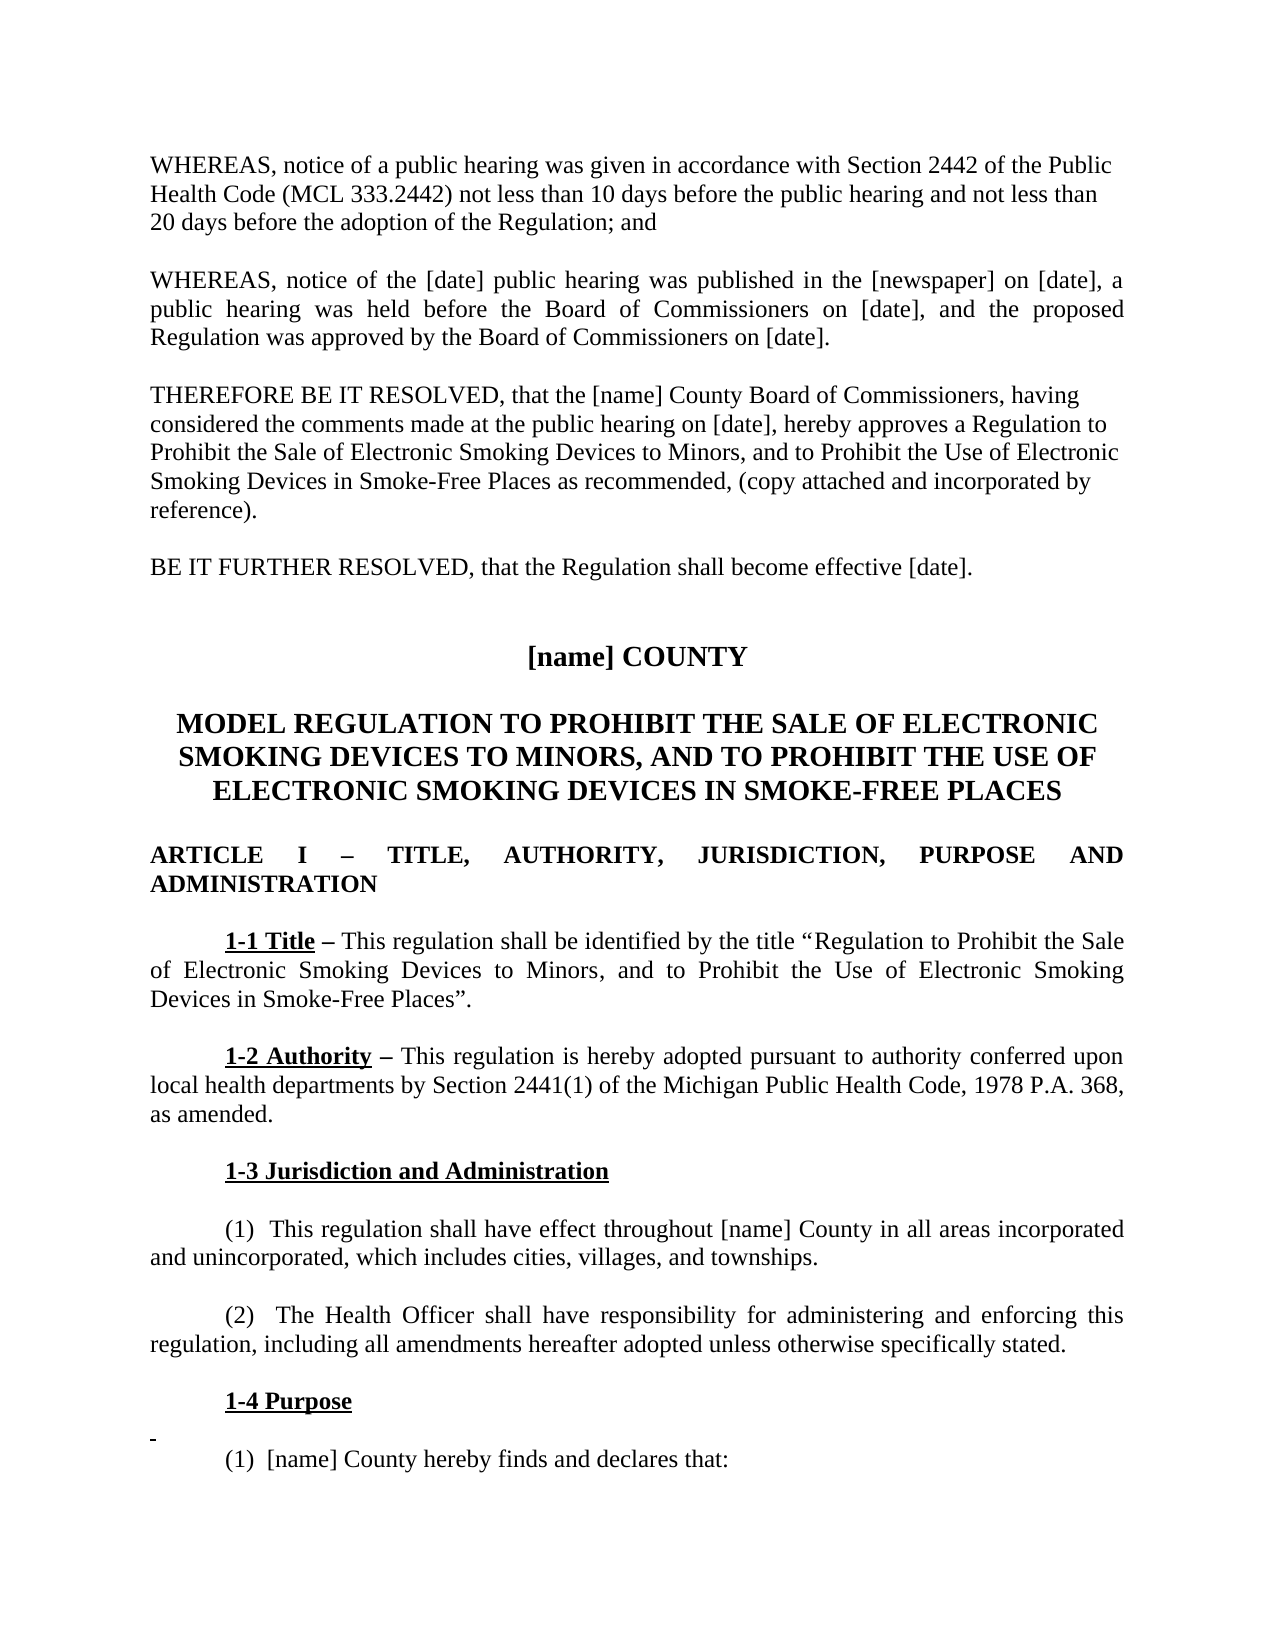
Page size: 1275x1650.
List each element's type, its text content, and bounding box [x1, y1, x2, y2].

text MODEL REGULATION TO PROHIBIT THE SALE OF ELECTRONIC SMOKING DEVICES TO MINORS, AND TO PROHIBIT THE USE OF ELECTRONIC SMOKING DEVICES IN SMOKE-FREE PLACES [150, 706, 1125, 806]
text WHEREAS, notice of a public hearing was given in accordance with Section 2442 of the Public Health Code (MCL 333.2442) not less than 10 days before the public hearing and not less than 20 days before the adoption of the Regulation; and [150, 150, 1125, 236]
text ARTICLE I – TITLE, AUTHORITY, JURISDICTION, PURPOSE AND ADMINISTRATION [150, 840, 1125, 897]
text (2) The Health Officer shall have responsibility for administering and enforcing this regulation, including all amendments hereafter adopted unless otherwise specifically stated. [150, 1300, 1125, 1357]
text (1) [name] County hereby finds and declares that: [150, 1444, 1125, 1472]
text 1-4 Purpose [150, 1386, 1125, 1415]
text 1-3 Jurisdiction and Administration [150, 1156, 1125, 1185]
text 1-1 Title – This regulation shall be identified by the title “Regulation to Prohibit the Sale of Electronic Smoking Devices to Minors, and to Prohibit the Use of Electronic Smoking Devices in Smoke-Free Places”. [150, 926, 1125, 1012]
text THEREFORE BE IT RESOLVED, that the [name] County Board of Commissioners, having considered the comments made at the public hearing on [date], hereby approves a Regulation to Prohibit the Sale of Electronic Smoking Devices to Minors, and to Prohibit the Use of Electronic Smoking Devices in Smoke-Free Places as recommended, (copy attached and incorporated by reference). [150, 380, 1125, 524]
text [name] COUNTY [150, 639, 1125, 672]
text BE IT FURTHER RESOLVED, that the Regulation shall become effective [date]. [150, 552, 1172, 581]
text (1) This regulation shall have effect throughout [name] County in all areas incorporated and unincorporated, which includes cities, villages, and townships. [150, 1214, 1125, 1271]
text 1-2 Authority – This regulation is hereby adopted pursuant to authority conferred upon local health departments by Section 2441(1) of the Michigan Public Health Code, 1978 P.A. 368, as amended. [150, 1041, 1125, 1127]
text WHEREAS, notice of the [date] public hearing was published in the [newspaper] on [date], a public hearing was held before the Board of Commissioners on [date], and the proposed Regulation was approved by the Board of Commissioners on [date]. [150, 265, 1125, 351]
